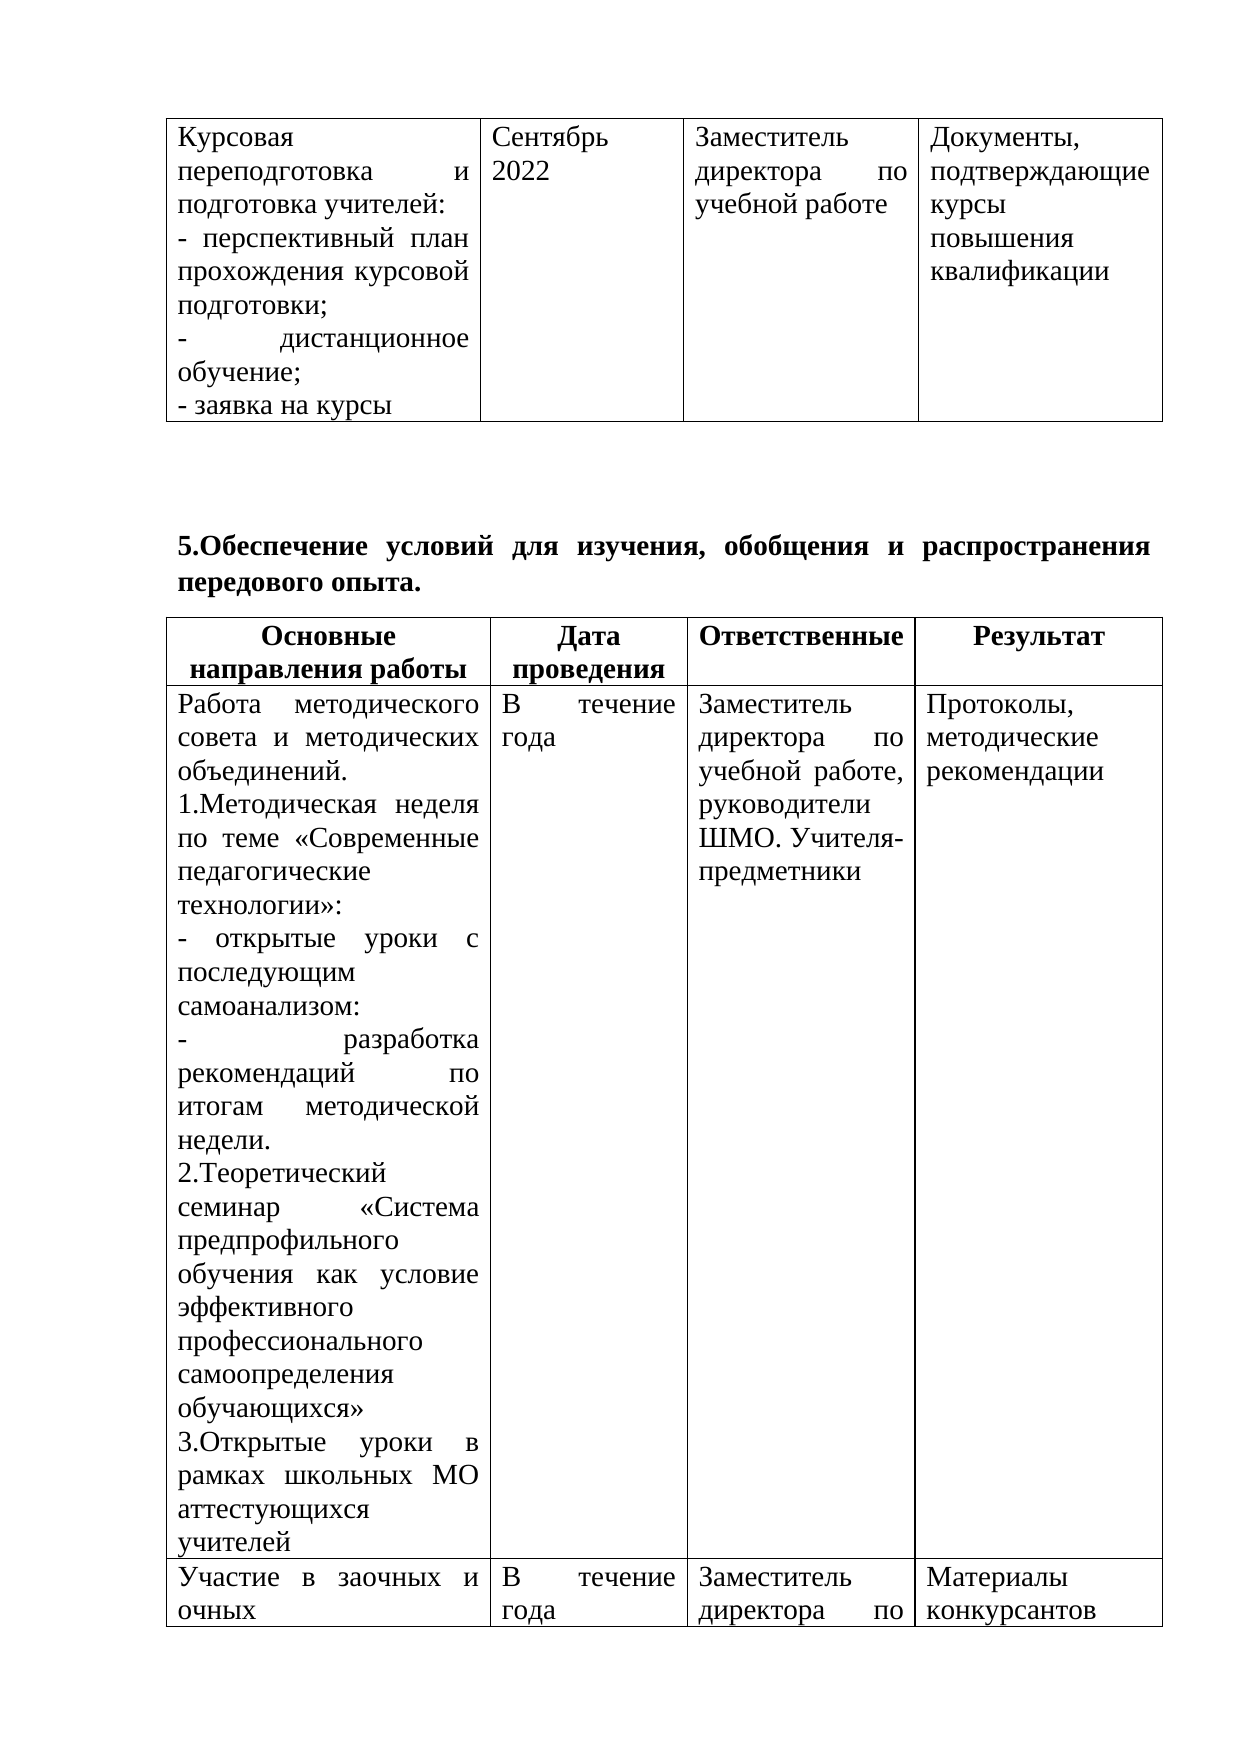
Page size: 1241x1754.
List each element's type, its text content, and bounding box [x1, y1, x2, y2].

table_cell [916, 1559, 1162, 1626]
table_cell Протоколы, методические рекомендации [916, 686, 1162, 1558]
table_cell Заместитель директора по учебной работе, руководители ШМО. Учителя-предметники [688, 686, 914, 1558]
table_cell В течение года [491, 1559, 687, 1626]
table_header Основные направления работы [167, 618, 490, 685]
table_cell Курсовая переподготовка и подготовка учителей: - перспективный план прохождения курсовой подготовки; - дистанционное обучение; - заявка на курсы [167, 119, 480, 421]
table_cell Сентябрь 2022 [481, 119, 683, 421]
table_cell В течение года [491, 686, 687, 1558]
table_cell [167, 1559, 490, 1626]
table_cell Документы, подтверждающие курсы повышения квалификации [919, 119, 1162, 421]
text 5.Обеспечение условий для изучения, обобщения и распространения передового опыта. [177, 528, 1152, 597]
table_header Ответственные [688, 618, 914, 685]
table_header Дата проведения [491, 618, 687, 685]
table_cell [688, 1559, 914, 1626]
table_cell Работа методического совета и методических объединений. 1.Методическая неделя по теме «Современные педагогические технологии»: - открытые уроки с последующим самоанализом: - разработка рекомендаций по итогам методической недели. 2.Теоретический семинар «Система предпрофильного обучения как условие эффективного профессионального самоопределения обучающихся» 3.Открытые уроки в рамках школьных МО аттестующихся учителей [167, 686, 490, 1558]
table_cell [684, 119, 918, 421]
table_header Результат [916, 618, 1162, 685]
